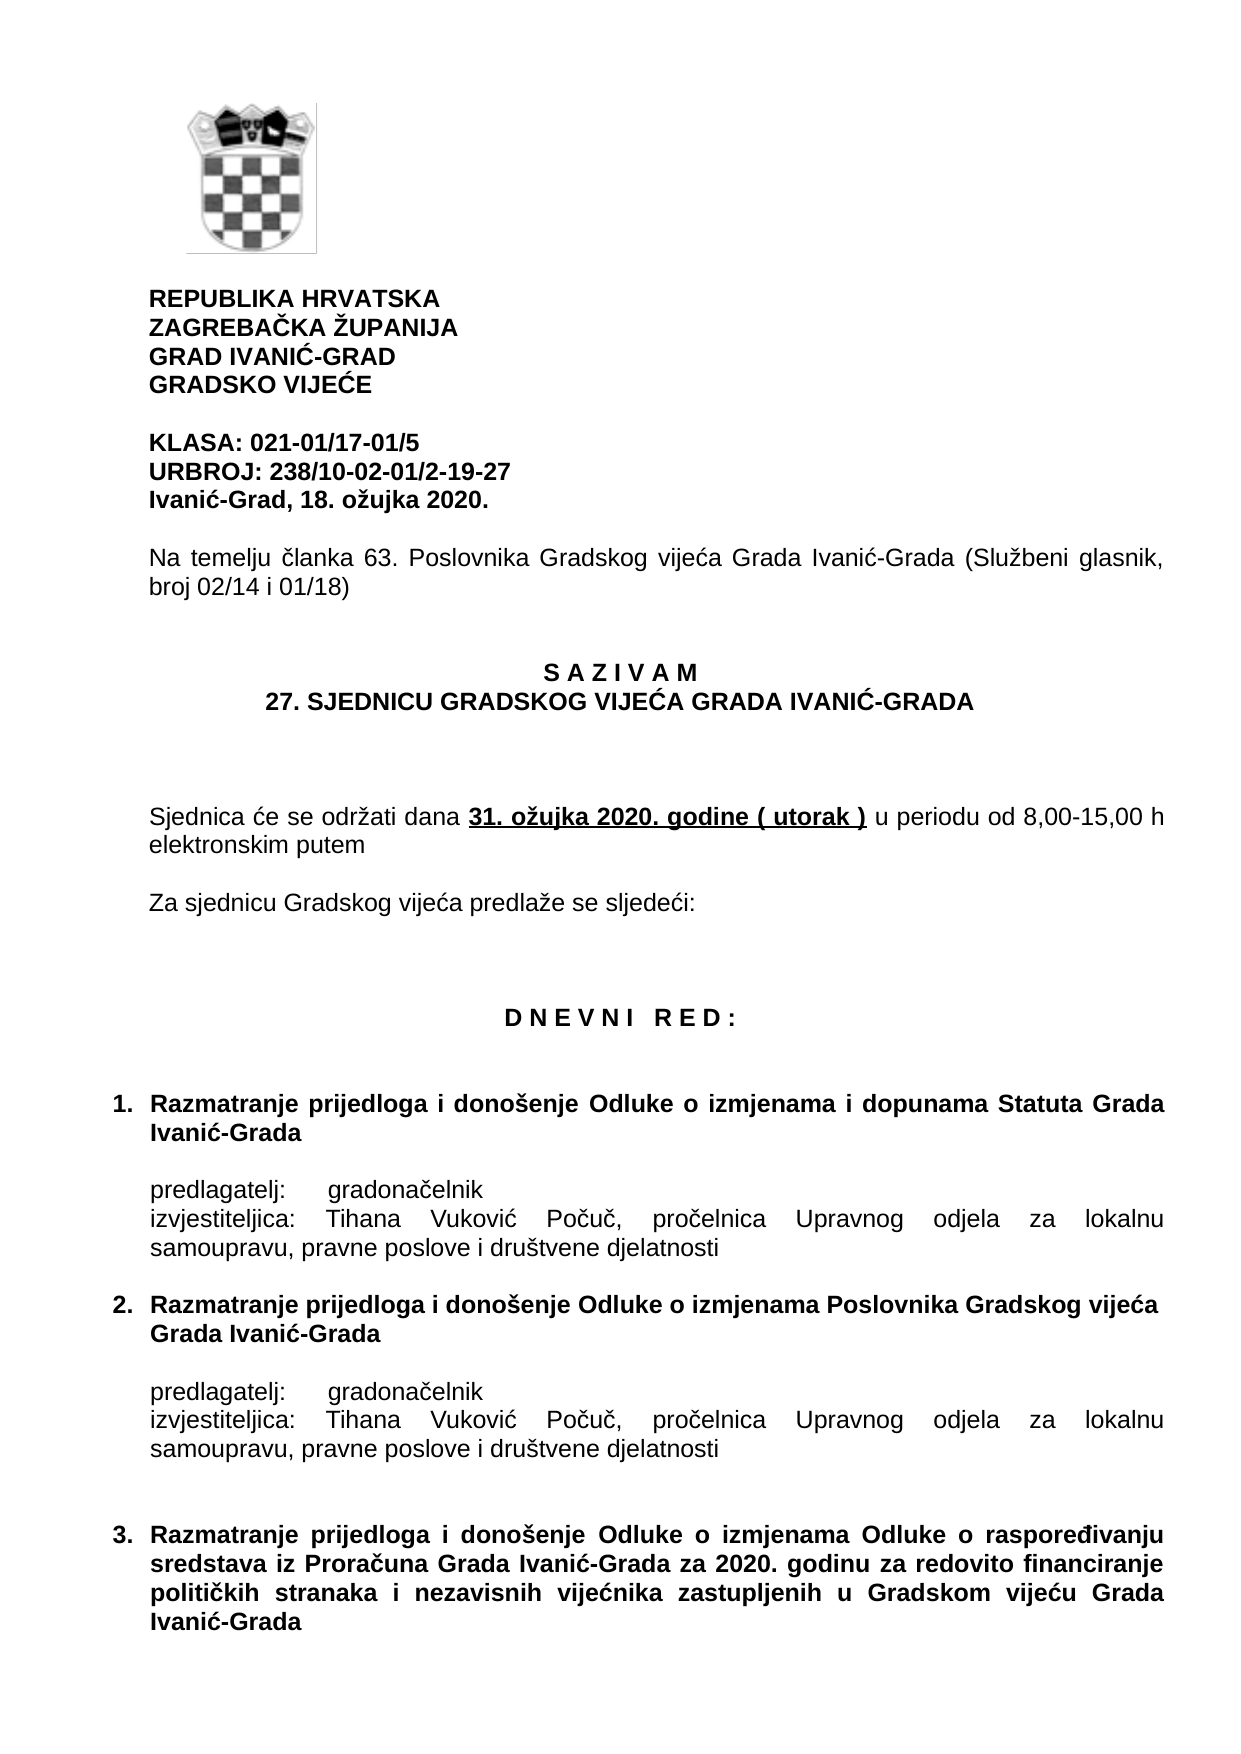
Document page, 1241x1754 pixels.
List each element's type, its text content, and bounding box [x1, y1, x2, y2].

text GRADSKO VIJEĆE [75, 370, 1165, 399]
text izvjestiteljica: Tihana Vuković Počuč, pročelnica Upravnog odjela za lokalnu samoupravu, pravne poslove i društvene djelatnosti [150, 1405, 1165, 1463]
list Razmatranje prijedloga i donošenje Odluke o izmjenama i dopunama Statuta Grada Ivanić-Grada [112, 1089, 1165, 1147]
text REPUBLIKA HRVATSKA [75, 284, 1165, 313]
list Razmatranje prijedloga i donošenje Odluke o izmjenama Odluke o raspoređivanju sredstava iz Proračuna Grada Ivanić-Grada za 2020. godinu za redovito financiranje političkih stranaka i nezavisnih vijećnika zastupljenih u Gradskom vijeću Grada Ivanić-Grada [112, 1520, 1165, 1635]
text 27. SJEDNICU GRADSKOG VIJEĆA GRADA IVANIĆ-GRADA [75, 687, 1165, 715]
text D N E V N I R E D : [75, 1003, 1165, 1032]
text S A Z I V A M [75, 658, 1165, 687]
text izvjestiteljica: Tihana Vuković Počuč, pročelnica Upravnog odjela za lokalnu samoupravu, pravne poslove i društvene djelatnosti [150, 1204, 1165, 1262]
text GRAD IVANIĆ-GRAD [75, 342, 1165, 370]
text Sjednica će se održati dana 31. ožujka 2020. godine ( utorak ) u periodu od 8,00-15,00 h elektronskim putem [149, 802, 1165, 859]
picture [186, 103, 319, 256]
list predlagatelj: gradonačelnik [150, 1175, 1165, 1204]
text ZAGREBAČKA ŽUPANIJA [75, 313, 1165, 342]
text Za sjednicu Gradskog vijeća predlaže se sljedeći: [75, 888, 1165, 917]
list Razmatranje prijedloga i donošenje Odluke o izmjenama Poslovnika Gradskog vijeća Grada Ivanić-Grada [112, 1290, 1165, 1348]
list predlagatelj: gradonačelnik [150, 1377, 1165, 1405]
text URBROJ: 238/10-02-01/2-19-27 [75, 457, 1165, 485]
text KLASA: 021-01/17-01/5 [75, 428, 1165, 457]
text Na temelju članka 63. Poslovnika Gradskog vijeća Grada Ivanić-Grada (Službeni glasnik, broj 02/14 i 01/18) [148, 543, 1165, 600]
text Ivanić-Grad, 18. ožujka 2020. [75, 485, 1165, 514]
